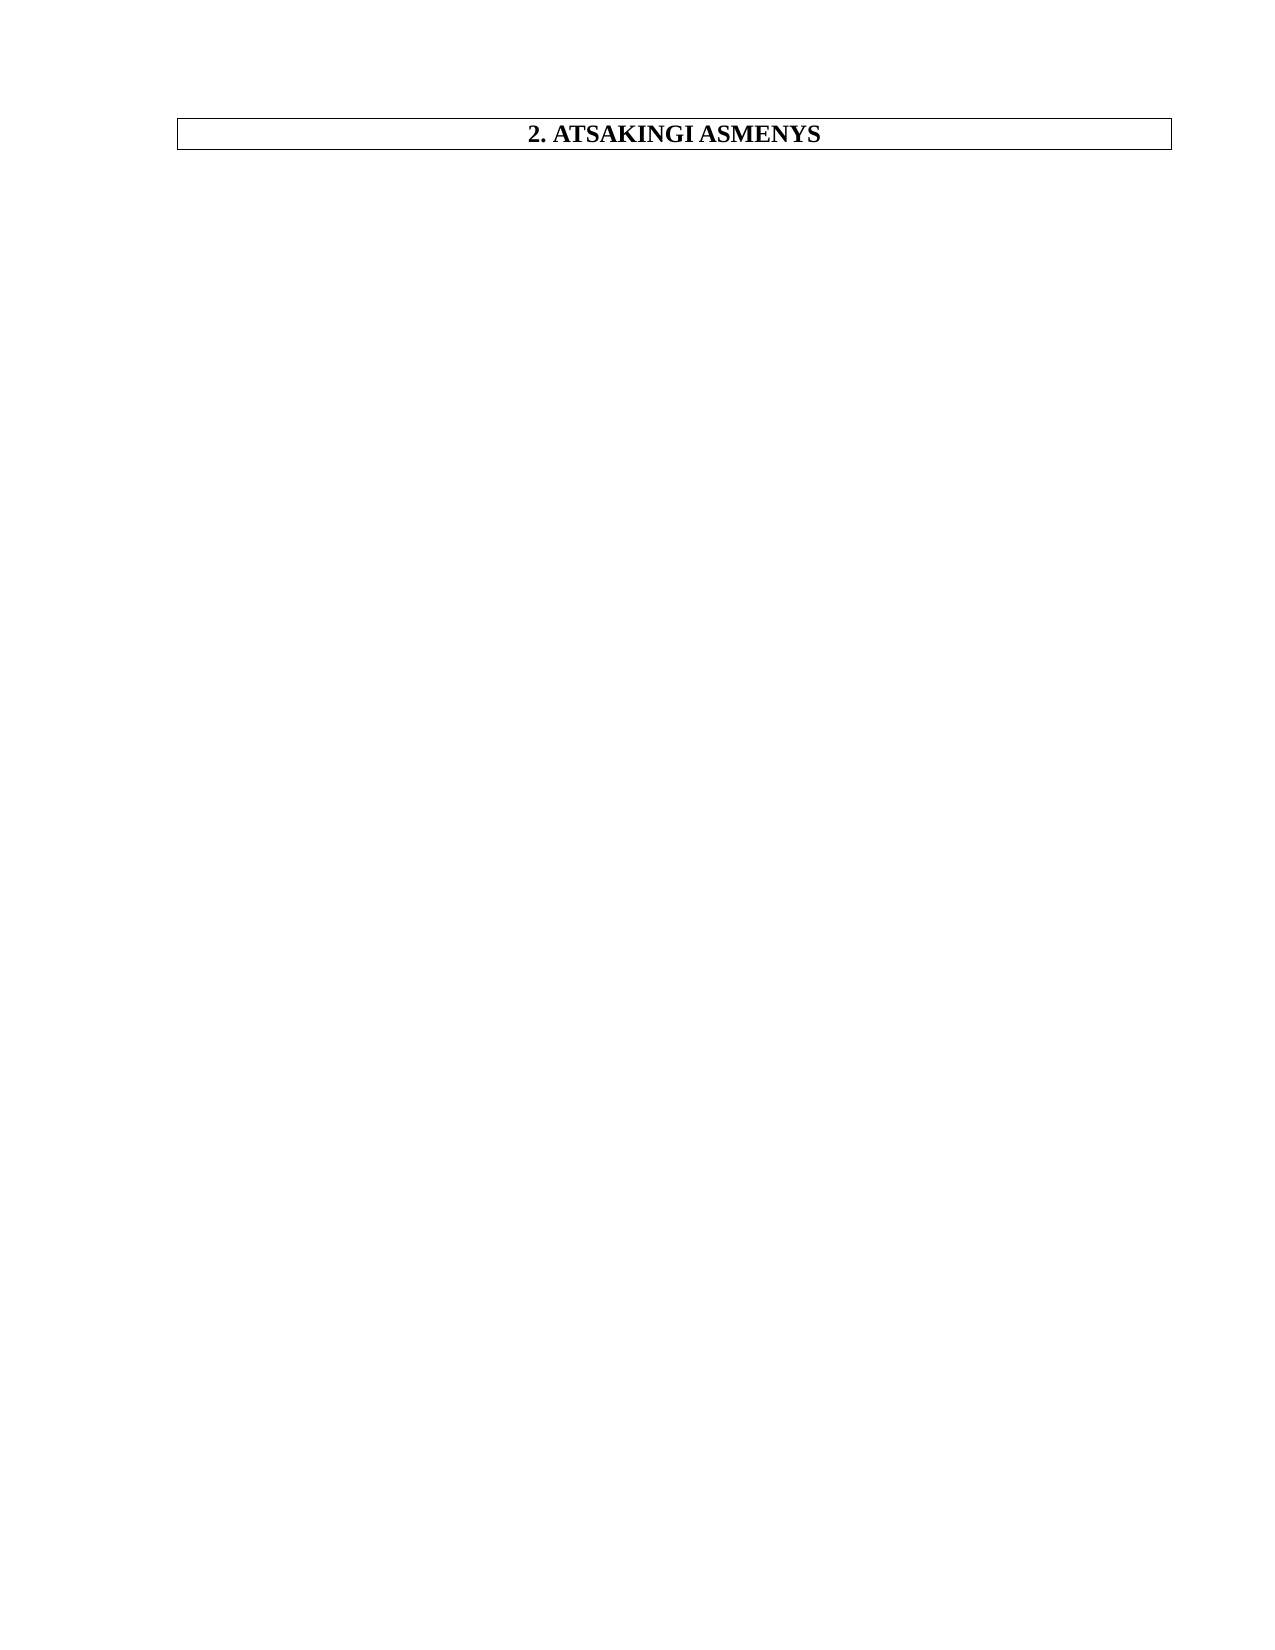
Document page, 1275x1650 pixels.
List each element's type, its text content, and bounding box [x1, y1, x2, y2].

table_header 2. ATSAKINGI ASMENYS [178, 119, 1171, 149]
